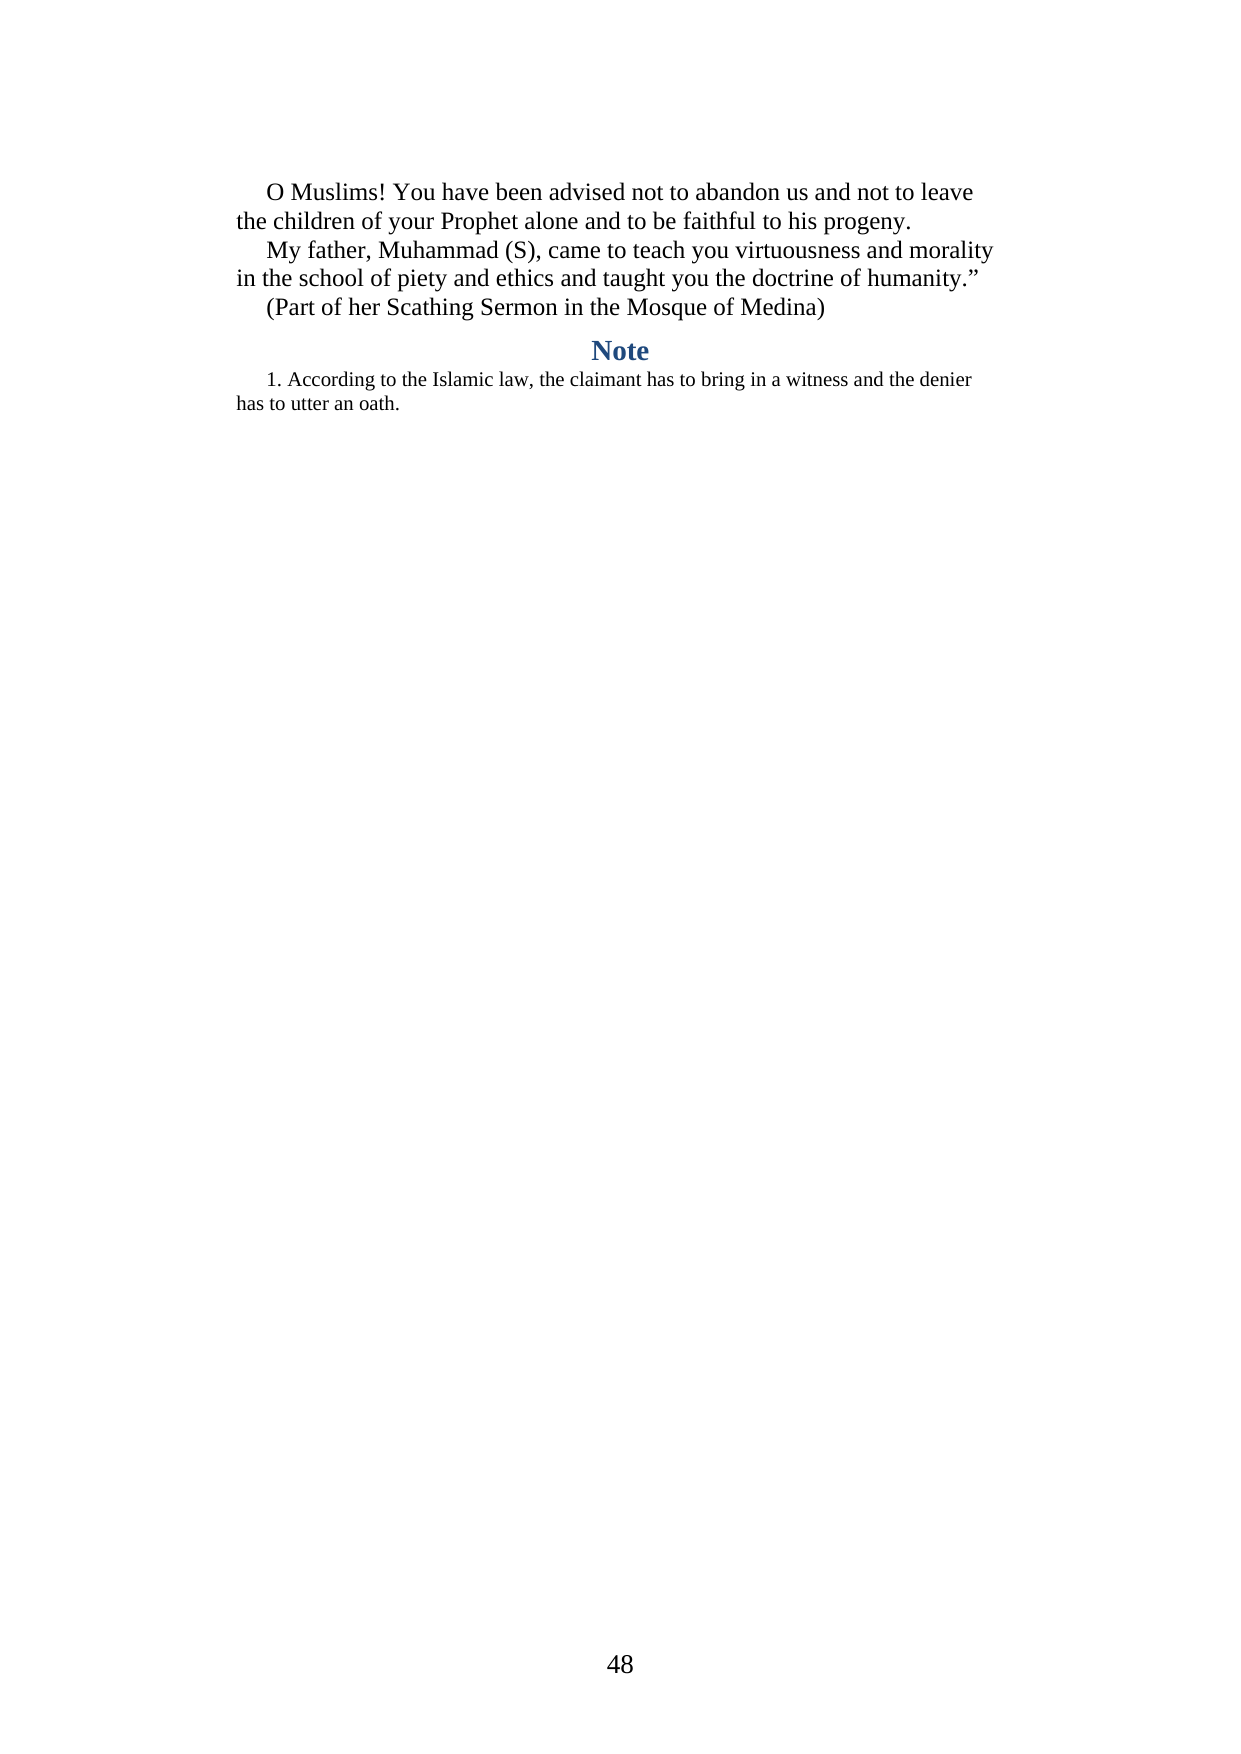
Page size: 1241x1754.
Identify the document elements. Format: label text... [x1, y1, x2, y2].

text (Part of her Scathing Sermon in the Mosque of Medina) [236, 292, 1004, 321]
text 1. According to the Islamic law, the claimant has to bring in a witness and the denier has to utter an oath. [236, 367, 1004, 415]
text My father, Muhammad (S), came to teach you virtuousness and morality in the school of piety and ethics and taught you the doctrine of humanity.” [236, 235, 1004, 292]
subtitle Note [236, 333, 1004, 367]
text O Muslims! You have been advised not to abandon us and not to leave the children of your Prophet alone and to be faithful to his progeny. [236, 177, 1004, 235]
